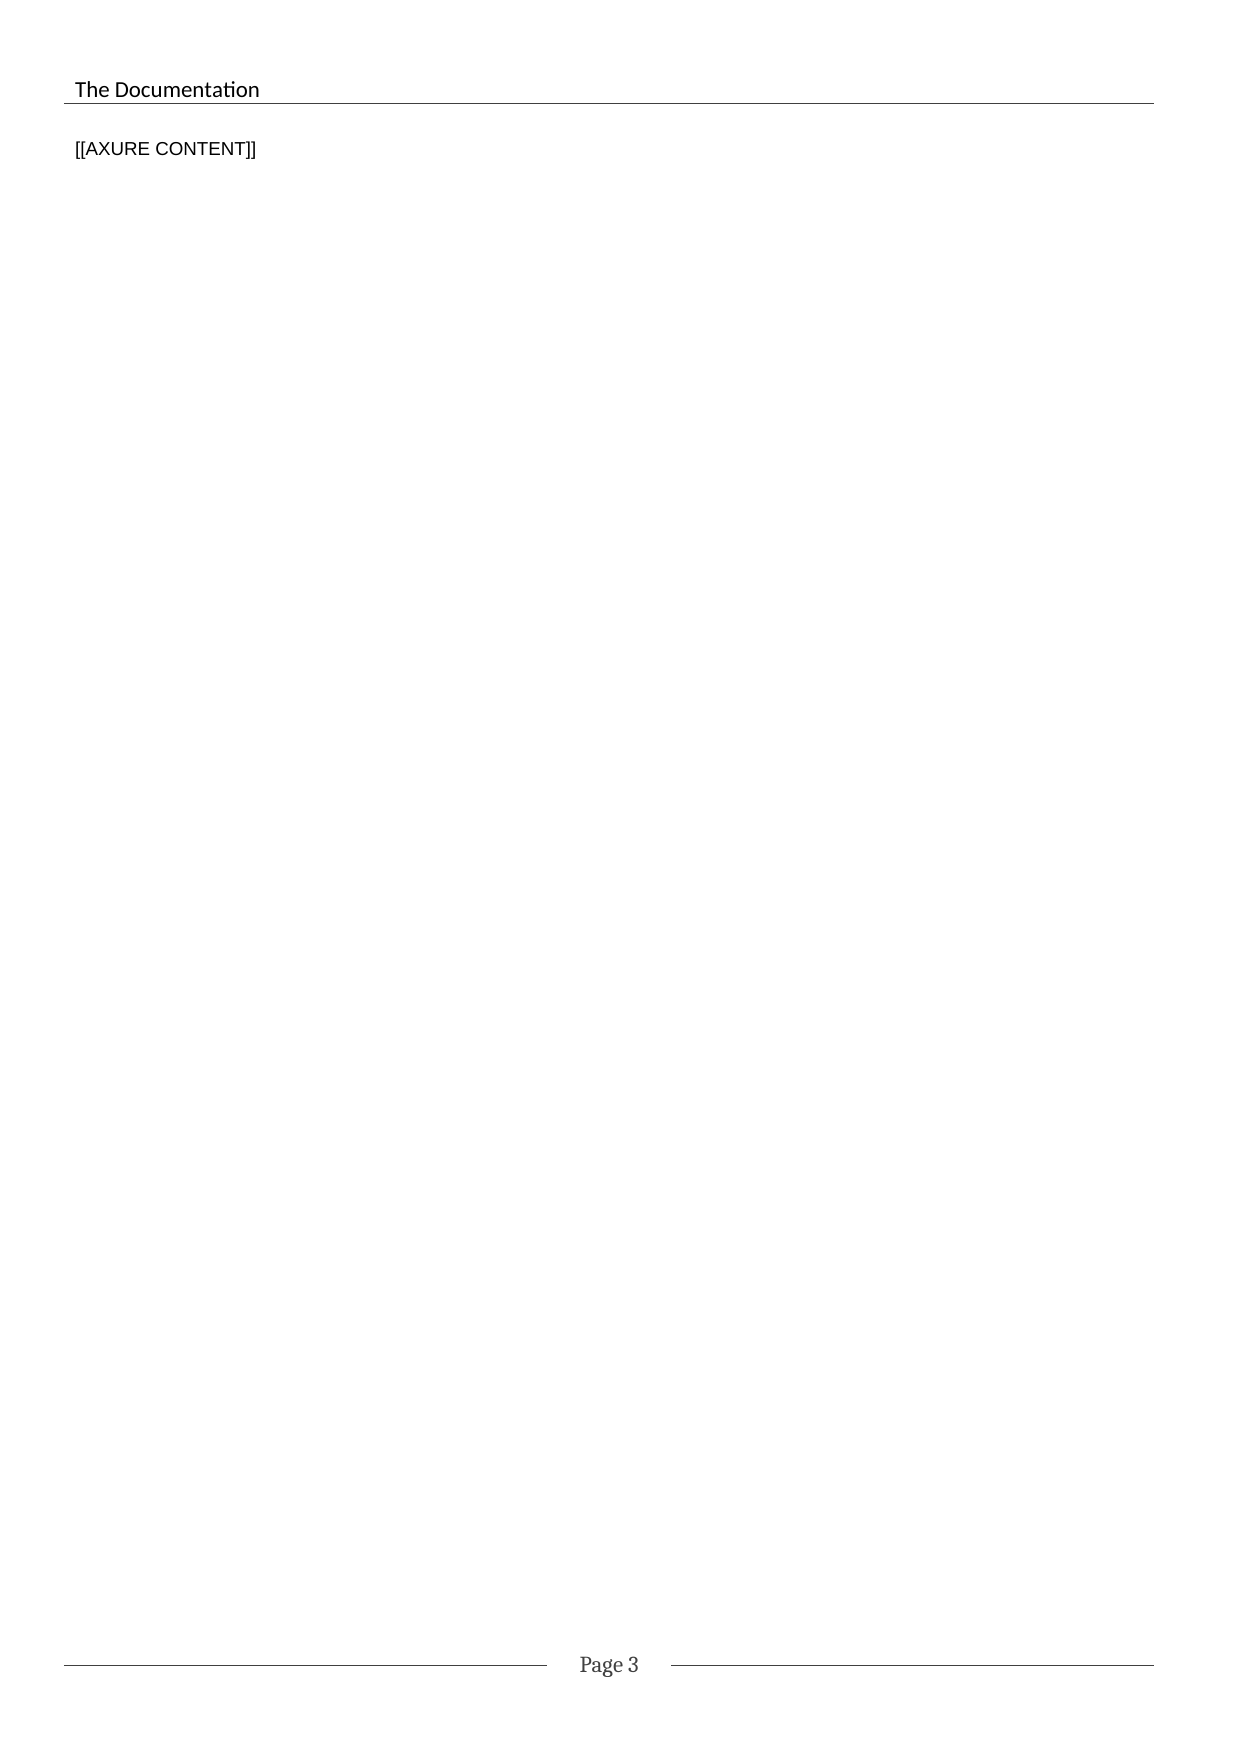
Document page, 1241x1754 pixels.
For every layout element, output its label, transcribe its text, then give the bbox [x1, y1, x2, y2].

text [[AXURE CONTENT]] [75, 138, 1165, 160]
